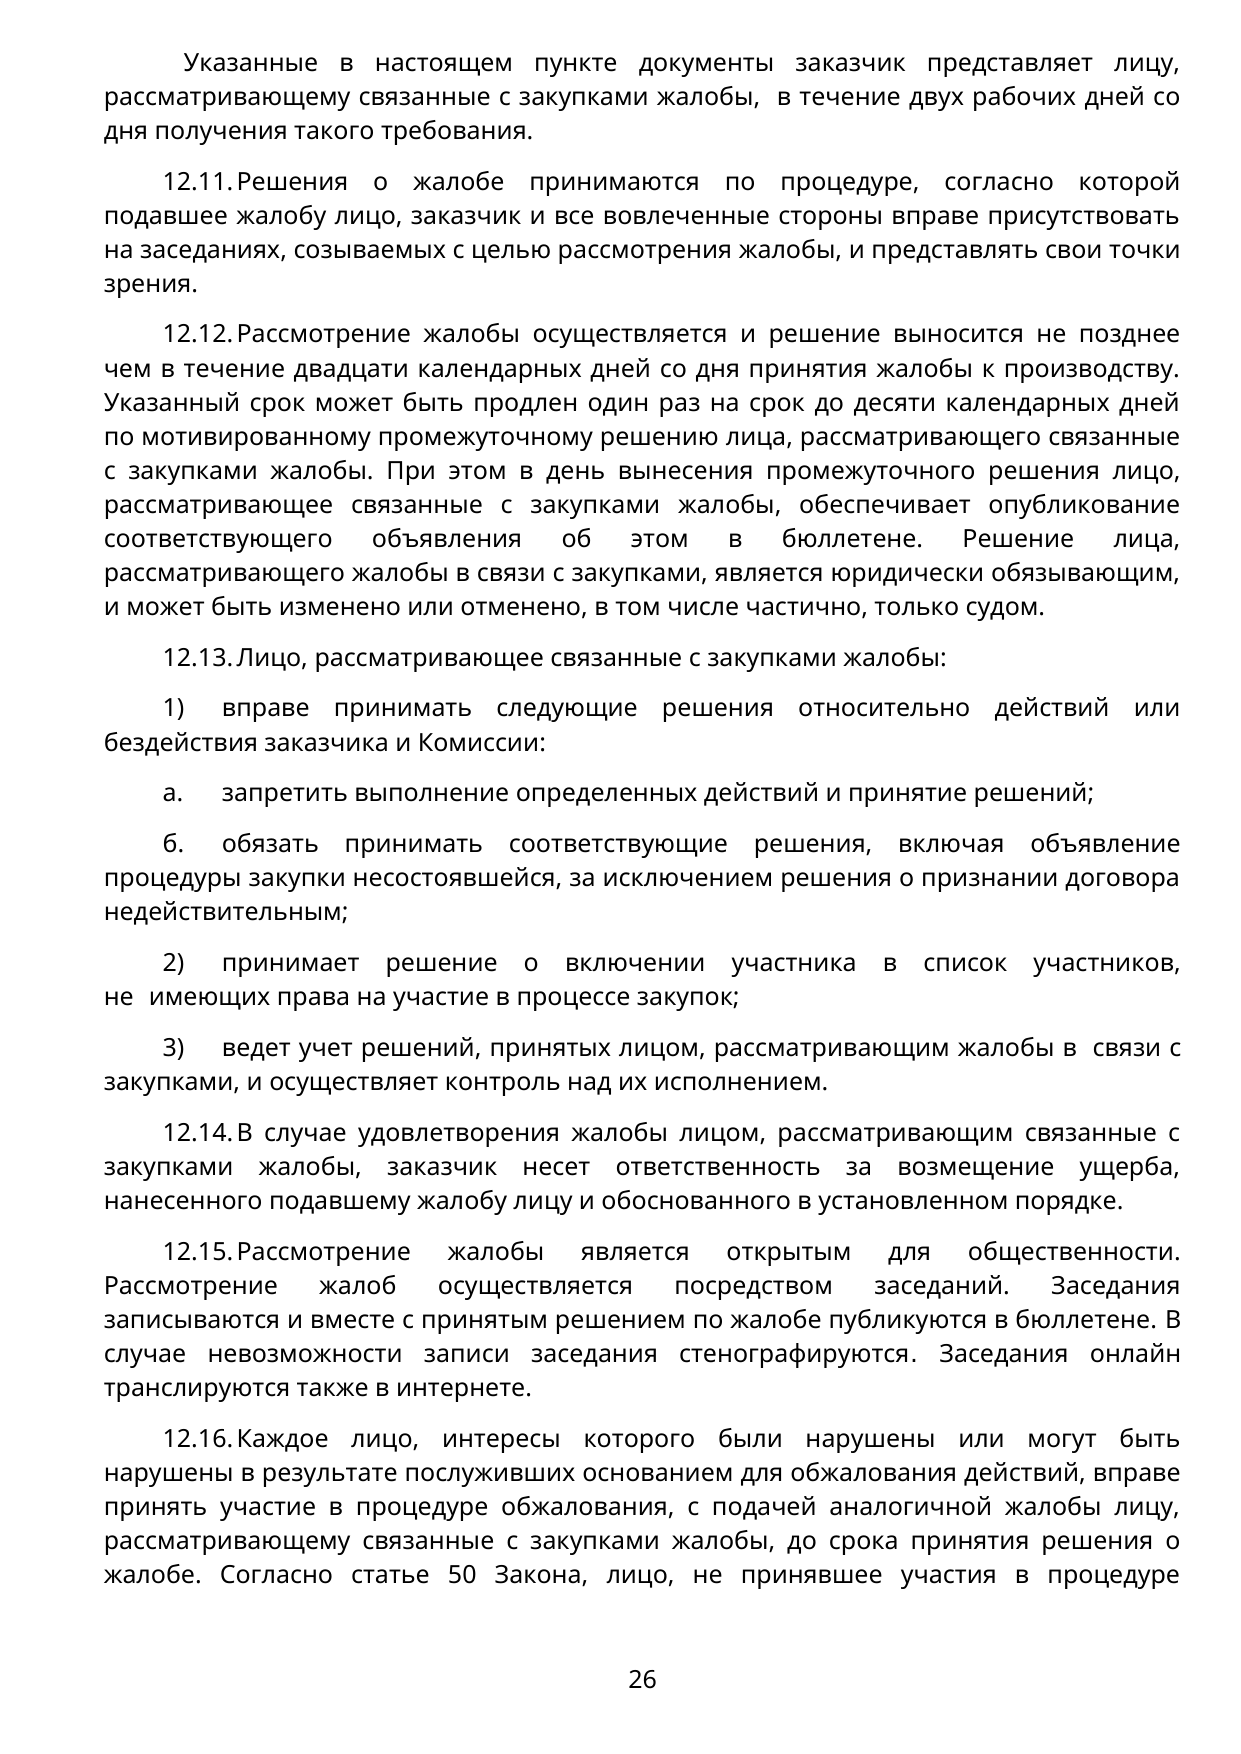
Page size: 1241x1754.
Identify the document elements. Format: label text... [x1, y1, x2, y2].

text 12.13. Лицо, рассматривающее связанные с закупками жалобы: [103, 639, 1181, 673]
text 1) вправе принимать следующие решения относительно действий или бездействия заказчика и Комиссии: [103, 690, 1181, 758]
text Указанные в настоящем пункте документы заказчик представляет лицу, рассматривающему связанные с закупками жалобы, в течение двух рабочих дней со дня получения такого требования. [103, 44, 1181, 147]
text 3) ведет учет решений, принятых лицом, рассматривающим жалобы в связи с закупками, и осуществляет контроль над их исполнением. [103, 1029, 1181, 1098]
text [103, 1420, 1181, 1591]
text 12.12. Рассмотрение жалобы осуществляется и решение выносится не позднее чем в течение двадцати календарных дней со дня принятия жалобы к производству. Указанный срок может быть продлен один раз на срок до десяти календарных дней по мотивированному промежуточному решению лица, рассматривающего связанные с закупками жалобы. При этом в день вынесения промежуточного решения лицо, рассматривающее связанные с закупками жалобы, обеспечивает опубликование соответствующего объявления об этом в бюллетене. Решение лица, рассматривающего жалобы в связи с закупками, является юридически обязывающим, и может быть изменено или отменено, в том числе частично, только судом. [103, 316, 1181, 623]
text 12.15. Рассмотрение жалобы является открытым для общественности. Рассмотрение жалоб осуществляется посредством заседаний. Заседания записываются и вместе с принятым решением по жалобе публикуются в бюллетене. В случае невозможности записи заседания стенографируются. Заседания онлайн транслируются также в интернете. [103, 1233, 1181, 1404]
text 12.11. Решения о жалобе принимаются по процедуре, согласно которой подавшее жалобу лицо, заказчик и все вовлеченные стороны вправе присутствовать на заседаниях, созываемых с целью рассмотрения жалобы, и представлять свои точки зрения. [103, 163, 1181, 299]
text 12.14. В случае удовлетворения жалобы лицом, рассматривающим связанные с закупками жалобы, заказчик несет ответственность за возмещение ущерба, нанесенного подавшему жалобу лицу и обоснованного в установленном порядке. [103, 1114, 1181, 1217]
text 2) принимает решение о включении участника в список участников, не имеющих права на участие в процессе закупок; [103, 944, 1181, 1013]
text а. запретить выполнение определенных действий и принятие решений; [103, 775, 1181, 809]
text б. обязать принимать соответствующие решения, включая объявление процедуры закупки несостоявшейся, за исключением решения о признании договора недействительным; [103, 826, 1181, 928]
